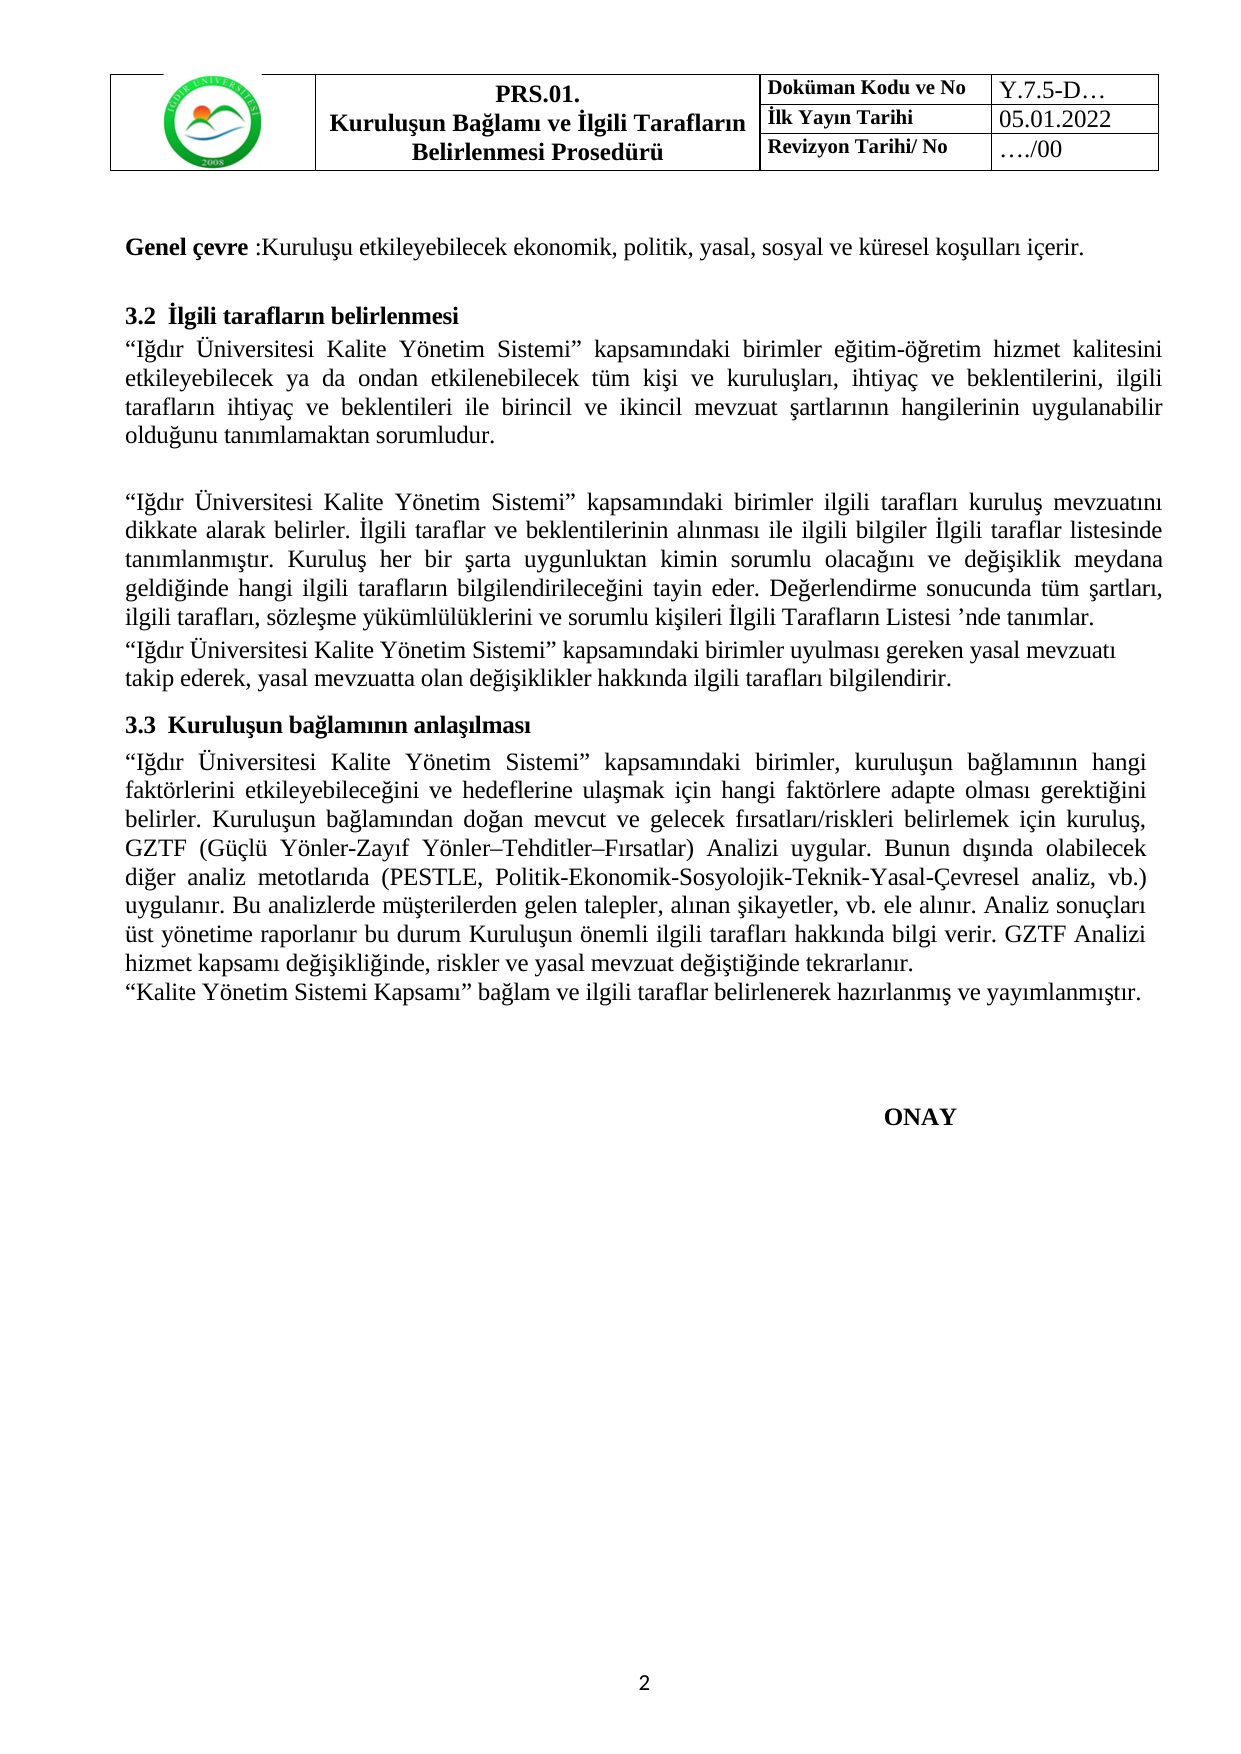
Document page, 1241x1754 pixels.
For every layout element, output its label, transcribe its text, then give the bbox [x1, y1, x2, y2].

text 3.2 İlgili tarafların belirlenmesi [125, 301, 1163, 330]
picture [163, 74, 262, 170]
text Genel çevre :Kuruluşu etkileyebilecek ekonomik, politik, yasal, sosyal ve küresel koşulları içerir. [125, 232, 1163, 261]
text “Iğdır Üniversitesi Kalite Yönetim Sistemi” kapsamındaki birimler uyulması gereken yasal mevzuatı takip ederek, yasal mevzuatta olan değişiklikler hakkında ilgili tarafları bilgilendirir. [125, 635, 1163, 692]
text “Iğdır Üniversitesi Kalite Yönetim Sistemi” kapsamındaki birimler eğitim-öğretim hizmet kalitesini etkileyebilecek ya da ondan etkilenebilecek tüm kişi ve kuruluşları, ihtiyaç ve beklentilerini, ilgili tarafların ihtiyaç ve beklentileri ile birincil ve ikincil mevzuat şartlarının hangilerinin uygulanabilir olduğunu tanımlamaktan sorumludur. [125, 334, 1163, 449]
text “Iğdır Üniversitesi Kalite Yönetim Sistemi” kapsamındaki birimler, kuruluşun bağlamının hangi faktörlerini etkileyebileceğini ve hedeflerine ulaşmak için hangi faktörlere adapte olması gerektiğini belirler. Kuruluşun bağlamından doğan mevcut ve gelecek fırsatları/riskleri belirlemek için kuruluş, GZTF (Güçlü Yönler-Zayıf Yönler–Tehditler–Fırsatlar) Analizi uygular. Bunun dışında olabilecek diğer analiz metotlarıda (PESTLE, Politik-Ekonomik-Sosyolojik-Teknik-Yasal-Çevresel analiz, vb.) uygulanır. Bu analizlerde müşterilerden gelen talepler, alınan şikayetler, vb. ele alınır. Analiz sonuçları üst yönetime raporlanır bu durum Kuruluşun önemli ilgili tarafları hakkında bilgi verir. GZTF Analizi hizmet kapsamı değişikliğinde, riskler ve yasal mevzuat değiştiğinde tekrarlanır. [125, 747, 1147, 977]
text “Kalite Yönetim Sistemi Kapsamı” bağlam ve ilgili taraflar belirlenerek hazırlanmış ve yayımlanmıştır. [125, 977, 1147, 1005]
text 3.3 Kuruluşun bağlamının anlaşılması [125, 711, 1163, 739]
text “Iğdır Üniversitesi Kalite Yönetim Sistemi” kapsamındaki birimler ilgili tarafları kuruluş mevzuatını dikkate alarak belirler. İlgili taraflar ve beklentilerinin alınması ile ilgili bilgiler İlgili taraflar listesinde tanımlanmıştır. Kuruluş her bir şarta uygunluktan kimin sorumlu olacağını ve değişiklik meydana geldiğinde hangi ilgili tarafların bilgilendirileceğini tayin eder. Değerlendirme sonucunda tüm şartları, ilgili tarafları, sözleşme yükümlülüklerini ve sorumlu kişileri İlgili Tarafların Listesi ’nde tanımlar. [125, 487, 1163, 630]
text ONAY [125, 1102, 1163, 1131]
